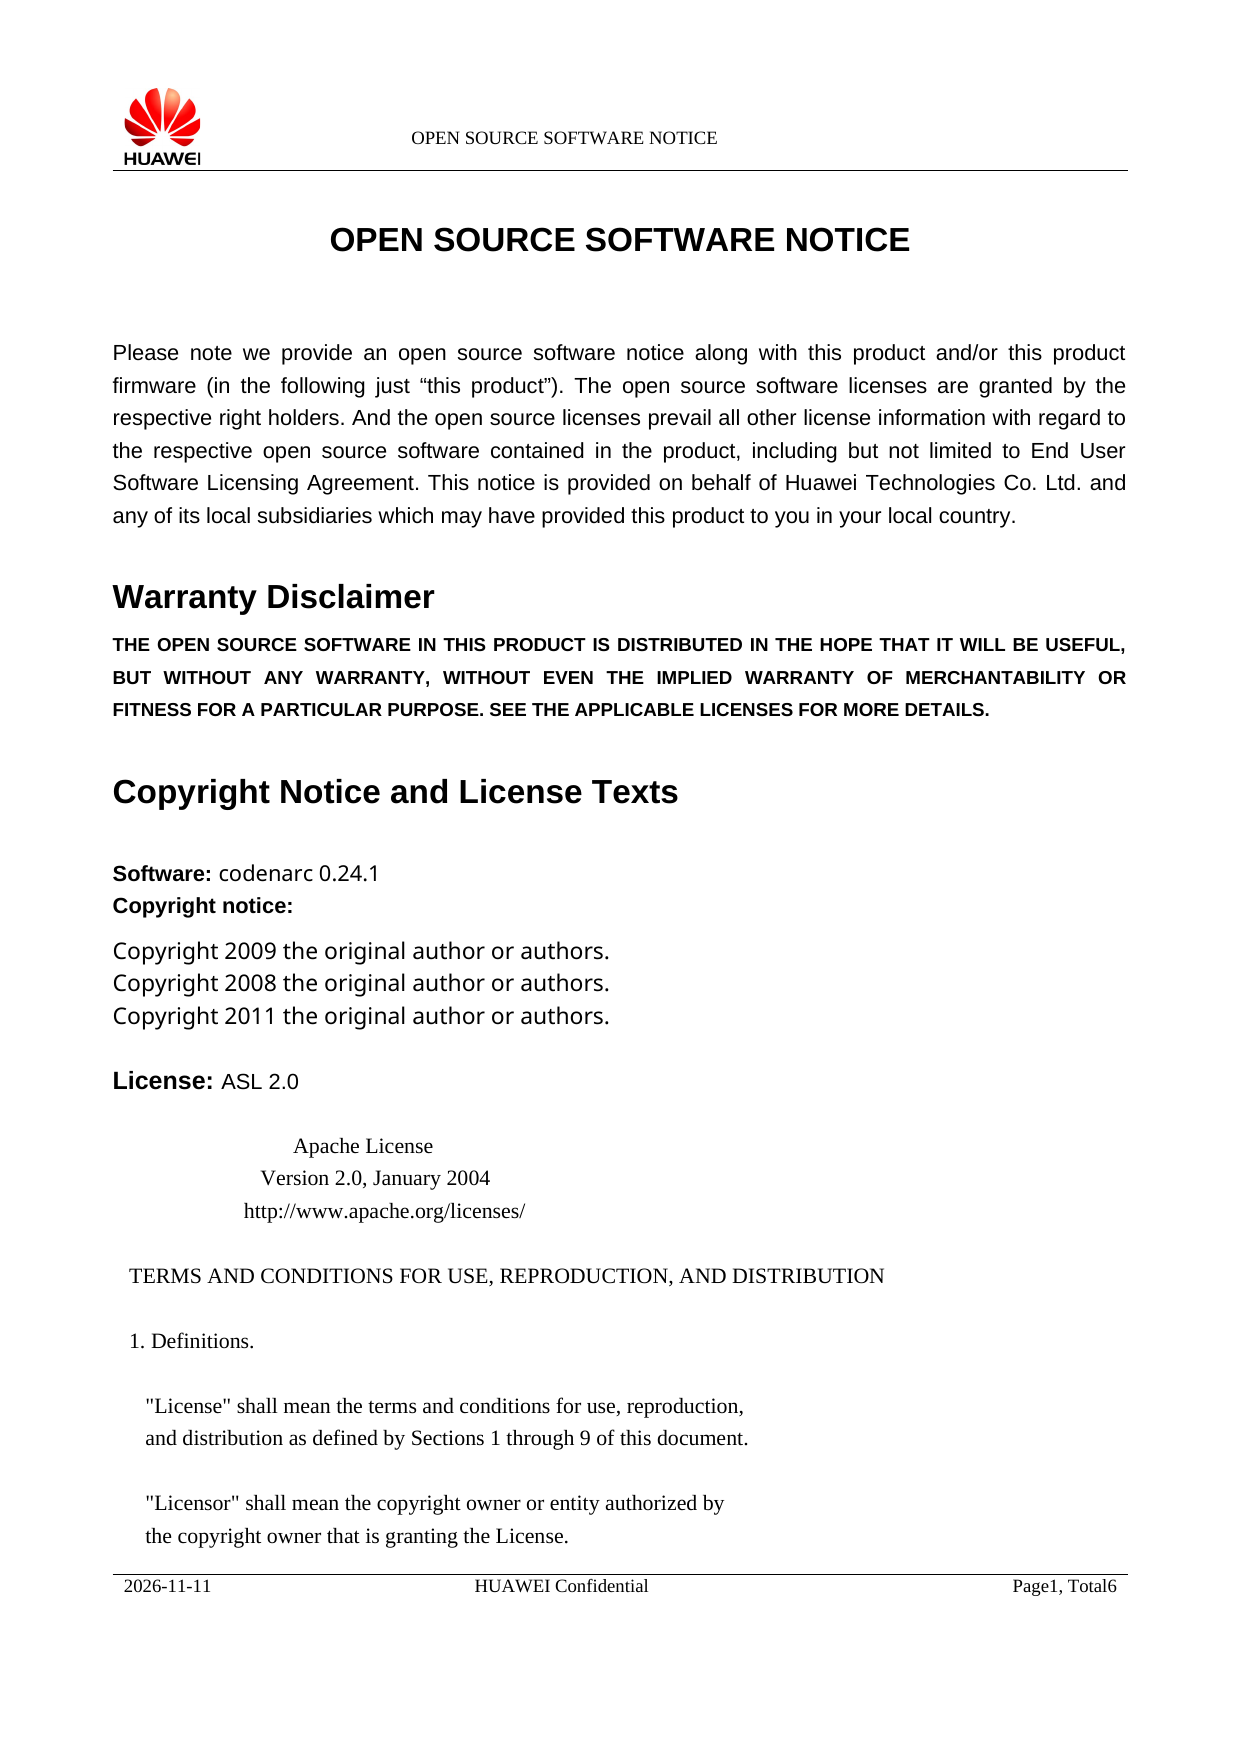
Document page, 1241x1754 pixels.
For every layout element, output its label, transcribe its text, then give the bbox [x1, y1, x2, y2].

text Copyright Notice and License Texts [112, 759, 1128, 824]
text Copyright 2009 the original author or authors. Copyright 2008 the original author or authors. Copyright 2011 the original author or authors. [112, 934, 1128, 1064]
text OPEN SOURCE SOFTWARE NOTICE [112, 206, 1128, 271]
picture [124, 88, 201, 165]
title Software: codenarc 0.24.1 [112, 856, 1128, 889]
text License: ASL 2.0 [112, 1064, 1128, 1096]
text The open source software in this product is distributed in the hope that it will be useful, but WITHOUT ANY WARRANTY, without even the implied warranty of MERCHANTABILITY or FITNESS FOR A PARTICULAR PURPOSE. See the applicable licenses for more details. [112, 629, 1128, 726]
text Please note we provide an open source software notice along with this product and/or this product firmware (in the following just “this product”). The open source software licenses are granted by the respective right holders. And the open source licenses prevail all other license information with regard to the respective open source software contained in the product, including but not limited to End User Software Licensing Agreement. This notice is provided on behalf of Huawei Technologies Co. Ltd. and any of its local subsidiaries which may have provided this product to you in your local country. [112, 336, 1128, 531]
text Warranty Disclaimer [112, 564, 1128, 629]
text Copyright notice: [112, 889, 1128, 921]
